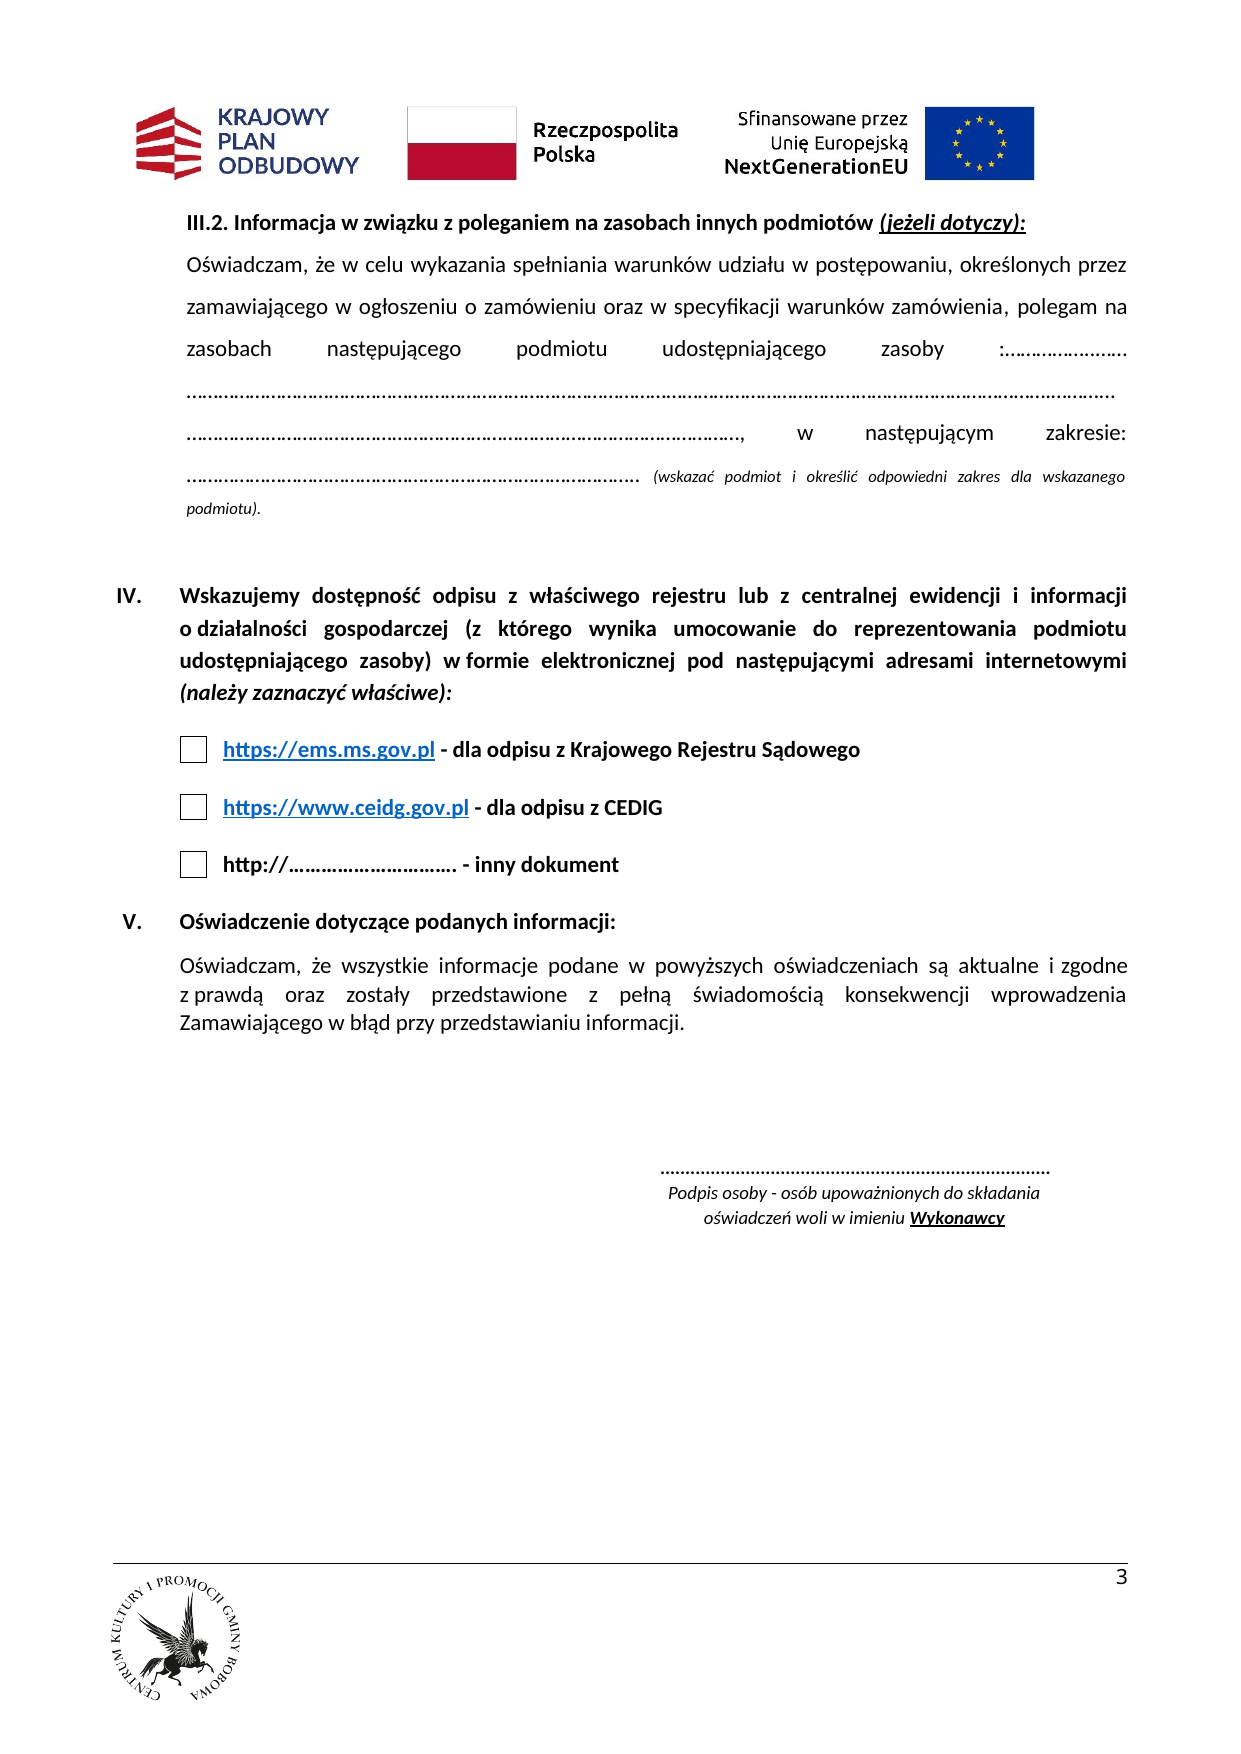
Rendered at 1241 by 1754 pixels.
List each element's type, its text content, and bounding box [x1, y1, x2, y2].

text .............................................................................. [582, 1154, 1128, 1179]
list Wskazujemy dostępność odpisu z właściwego rejestru lub z centralnej ewidencji i informacji o działalności gospodarczej (z którego wynika umocowanie do reprezentowania podmiotu udostępniającego zasoby) w formie elektronicznej pod następującymi adresami internetowymi (należy zaznaczyć właściwe): [142, 582, 1128, 706]
text oświadczeń woli w imieniu Wykonawcy [582, 1204, 1128, 1229]
text https://www.ceidg.gov.pl - dla odpisu z CEDIG [179, 793, 1128, 821]
text http://…………………………. - inny dokument [179, 850, 1128, 878]
text Oświadczam, że wszystkie informacje podane w powyższych oświadczeniach są aktualne i zgodne z prawdą oraz zostały przedstawione z pełną świadomością konsekwencji wprowadzenia Zamawiającego w błąd przy przedstawianiu informacji. [179, 952, 1128, 1036]
picture [110, 1573, 241, 1703]
picture [112, 82, 1058, 204]
text Podpis osoby - osób upoważnionych do składania [582, 1179, 1128, 1204]
text Oświadczam, że w celu wykazania spełniania warunków udziału w postępowaniu, określonych przez zamawiającego w ogłoszeniu o zamówieniu oraz w specyfikacji warunków zamówienia, polegam na zasobach następującego podmiotu udostępniającego zasoby :……………..…… ……………………………………….……………………………………………………………………………………………………….………...……………………………………………………………………………………………, w następującym zakresie: ………………………………………………………………………….. (wskazać podmiot i określić odpowiedni zakres dla wskazanego podmiotu). [186, 250, 1128, 518]
text III.2. Informacja w związku z poleganiem na zasobach innych podmiotów (jeżeli dotyczy): [142, 208, 1128, 236]
list Oświadczenie dotyczące podanych informacji: [142, 907, 1128, 935]
text https://ems.ms.gov.pl - dla odpisu z Krajowego Rejestru Sądowego [179, 735, 1128, 763]
